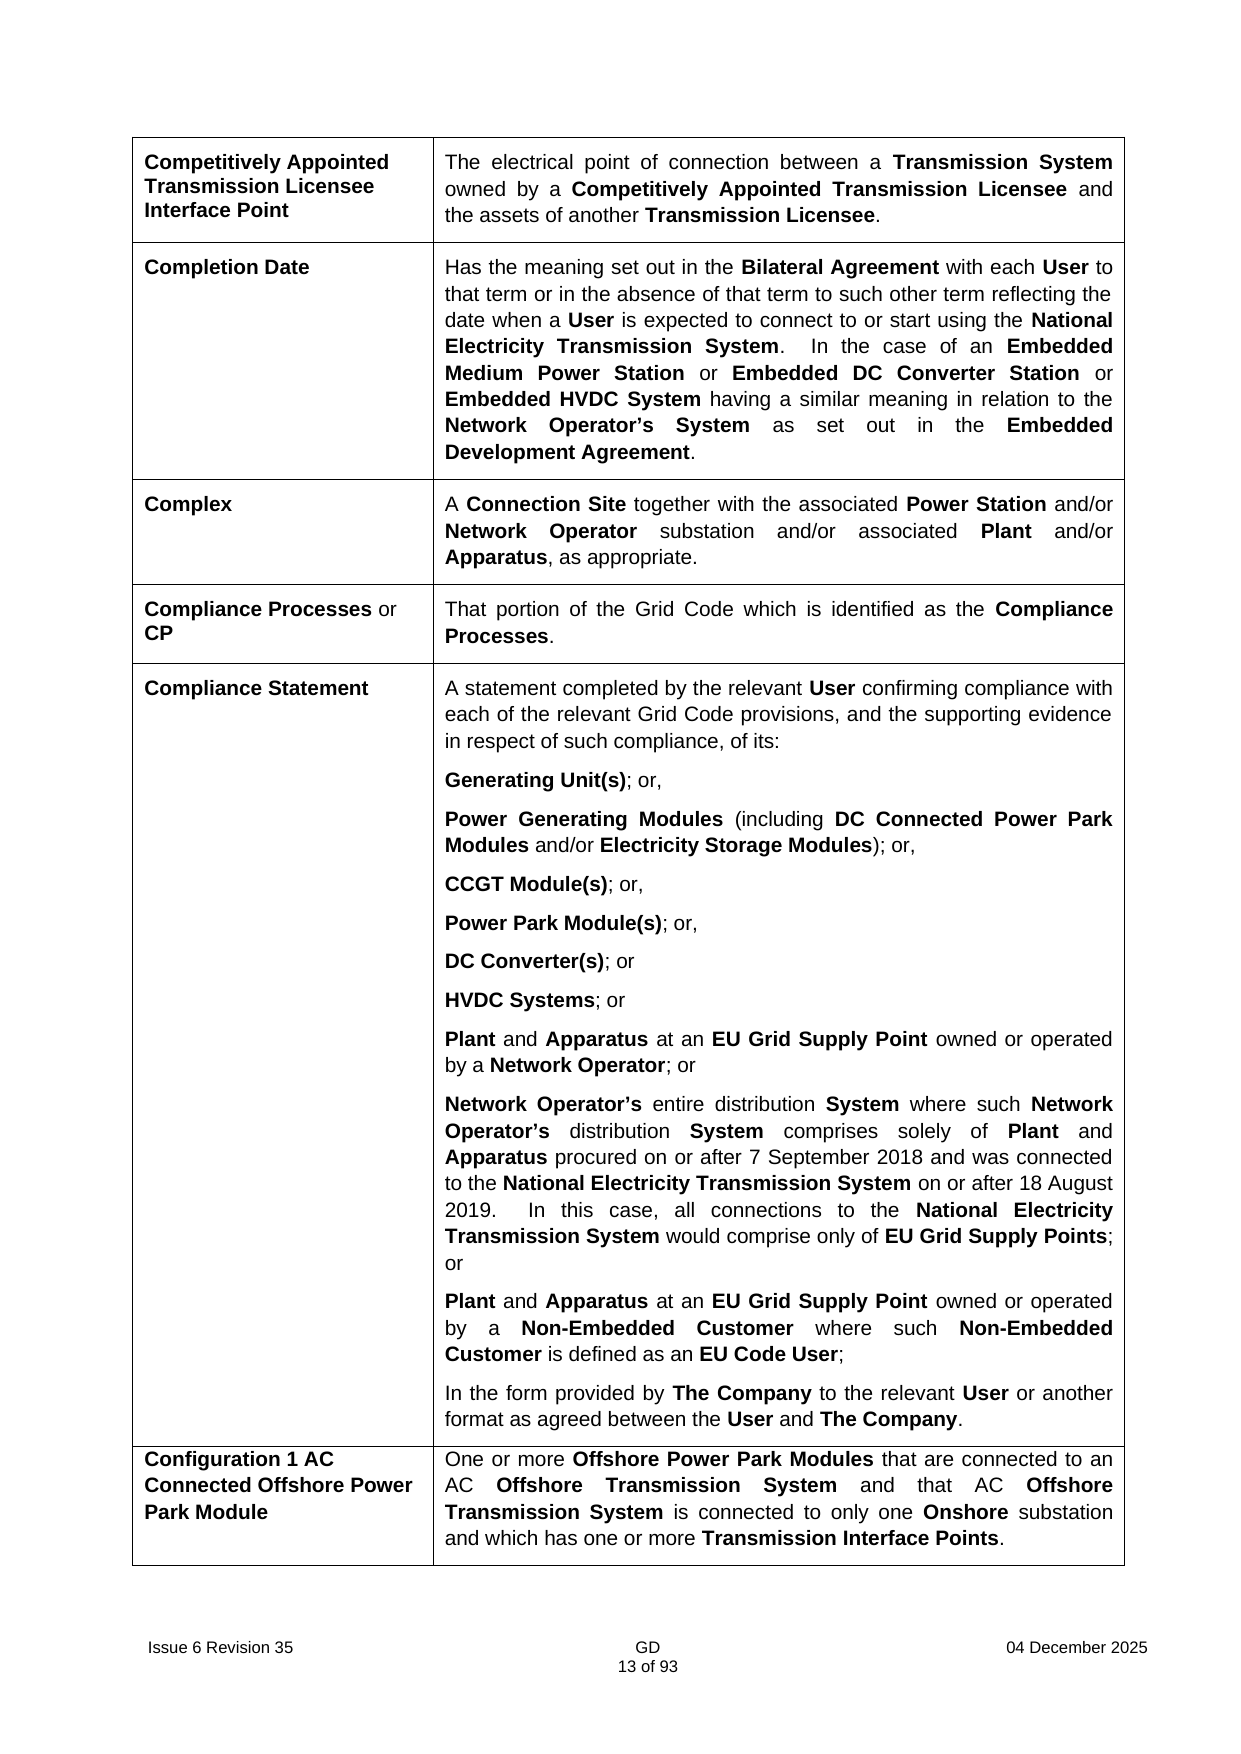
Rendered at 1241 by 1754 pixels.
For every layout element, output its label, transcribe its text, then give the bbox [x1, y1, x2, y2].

table_cell Competitively Appointed Transmission Licensee Interface Point [133, 138, 433, 242]
table_cell A Connection Site together with the associated Power Station and/or Network Operator substation and/or associated Plant and/or Apparatus, as appropriate. [434, 480, 1124, 584]
table_cell Has the meaning set out in the Bilateral Agreement with each User to that term or in the absence of that term to such other term reflecting the date when a User is expected to connect to or start using the National Electricity Transmission System. In the case of an Embedded Medium Power Station or Embedded DC Converter Station or Embedded HVDC System having a similar meaning in relation to the Network Operator’s System as set out in the Embedded Development Agreement. [434, 243, 1124, 478]
table_cell Complex [133, 480, 433, 584]
table_cell Configuration 1 AC Connected Offshore Power Park Module [133, 1447, 433, 1565]
table_cell One or more Offshore Power Park Modules that are connected to an AC Offshore Transmission System and that AC Offshore Transmission System is connected to only one Onshore substation and which has one or more Transmission Interface Points. [434, 1447, 1124, 1565]
table_cell Compliance Statement [133, 664, 433, 1446]
table_cell The electrical point of connection between a Transmission System owned by a Competitively Appointed Transmission Licensee and the assets of another Transmission Licensee. [434, 138, 1124, 242]
table_cell Compliance Processes or CP [133, 585, 433, 662]
table_cell That portion of the Grid Code which is identified as the Compliance Processes. [434, 585, 1124, 662]
table_cell Completion Date [133, 243, 433, 478]
table_cell A statement completed by the relevant User confirming compliance with each of the relevant Grid Code provisions, and the supporting evidence in respect of such compliance, of its: Generating Unit(s); or, Power Generating Modules (including DC Connected Power Park Modules and/or Electricity Storage Modules); or, CCGT Module(s); or, Power Park Module(s); or, DC Converter(s); or HVDC Systems; or Plant and Apparatus at an EU Grid Supply Point owned or operated by a Network Operator; or Network Operator’s entire distribution System where such Network Operator’s distribution System comprises solely of Plant and Apparatus procured on or after 7 September 2018 and was connected to the National Electricity Transmission System on or after 18 August 2019. In this case, all connections to the National Electricity Transmission System would comprise only of EU Grid Supply Points; or Plant and Apparatus at an EU Grid Supply Point owned or operated by a Non-Embedded Customer where such Non-Embedded Customer is defined as an EU Code User; In the form provided by The Company to the relevant User or another format as agreed between the User and The Company. [434, 664, 1124, 1446]
